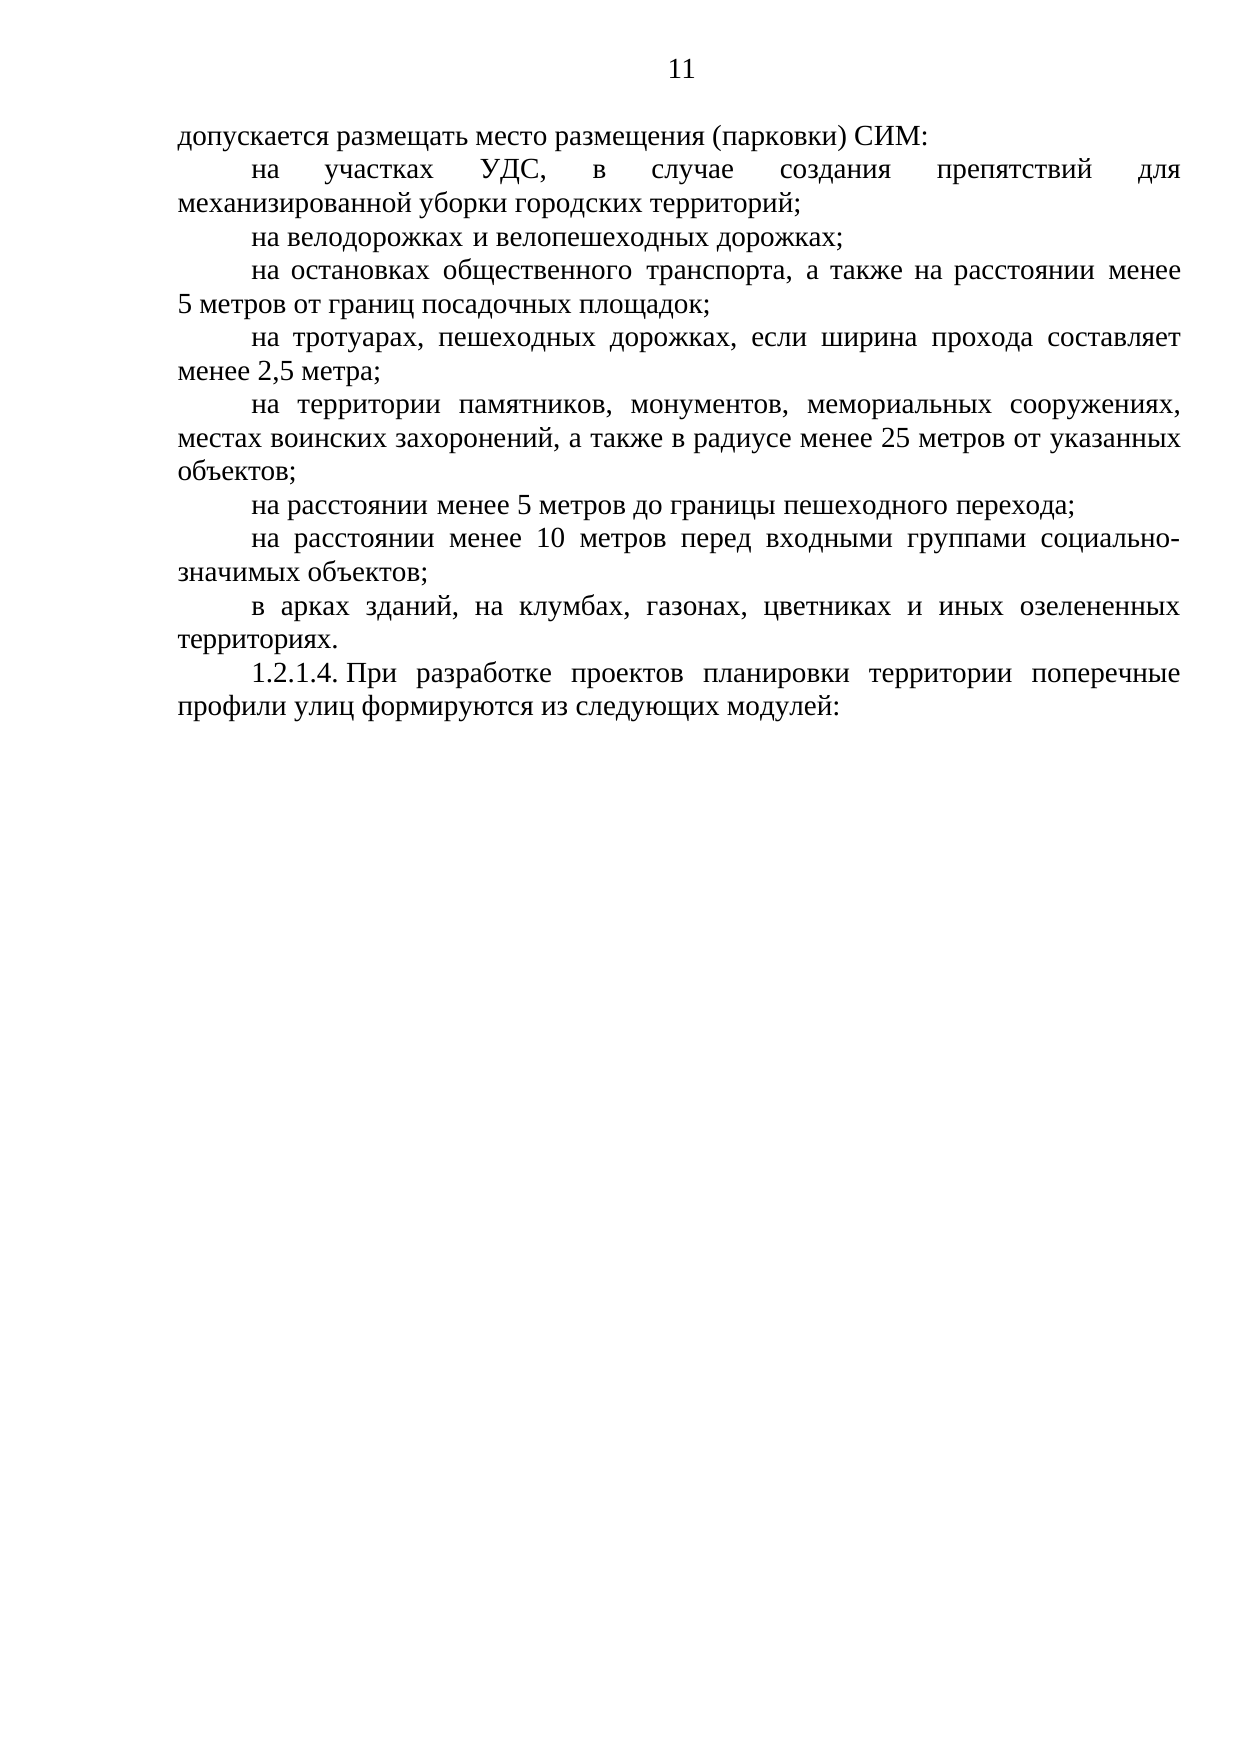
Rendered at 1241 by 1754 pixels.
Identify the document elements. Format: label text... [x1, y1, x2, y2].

text в арках зданий, на клумбах, газонах, цветниках и иных озелененных территориях. [177, 588, 1181, 655]
text на территории памятников, монументов, мемориальных сооружениях, местах воинских захоронений, а также в радиусе менее 25 метров от указанных объектов; [177, 386, 1181, 487]
text на расстоянии менее 5 метров до границы пешеходного перехода; [177, 487, 1181, 521]
text на тротуарах, пешеходных дорожках, если ширина прохода составляет менее 2,5 метра; [177, 319, 1181, 386]
text на участках УДС, в случае создания препятствий для механизированной уборки городских территорий; [177, 152, 1181, 219]
text на остановках общественного транспорта, а также на расстоянии менее 5 метров от границ посадочных площадок; [177, 252, 1181, 319]
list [177, 118, 1181, 152]
text на велодорожках и велопешеходных дорожках; [177, 219, 1181, 252]
text 1.2.1.4. При разработке проектов планировки территории поперечные профили улиц формируются из следующих модулей: [177, 655, 1181, 722]
text на расстоянии менее 10 метров перед входными группами социально-значимых объектов; [177, 521, 1181, 588]
